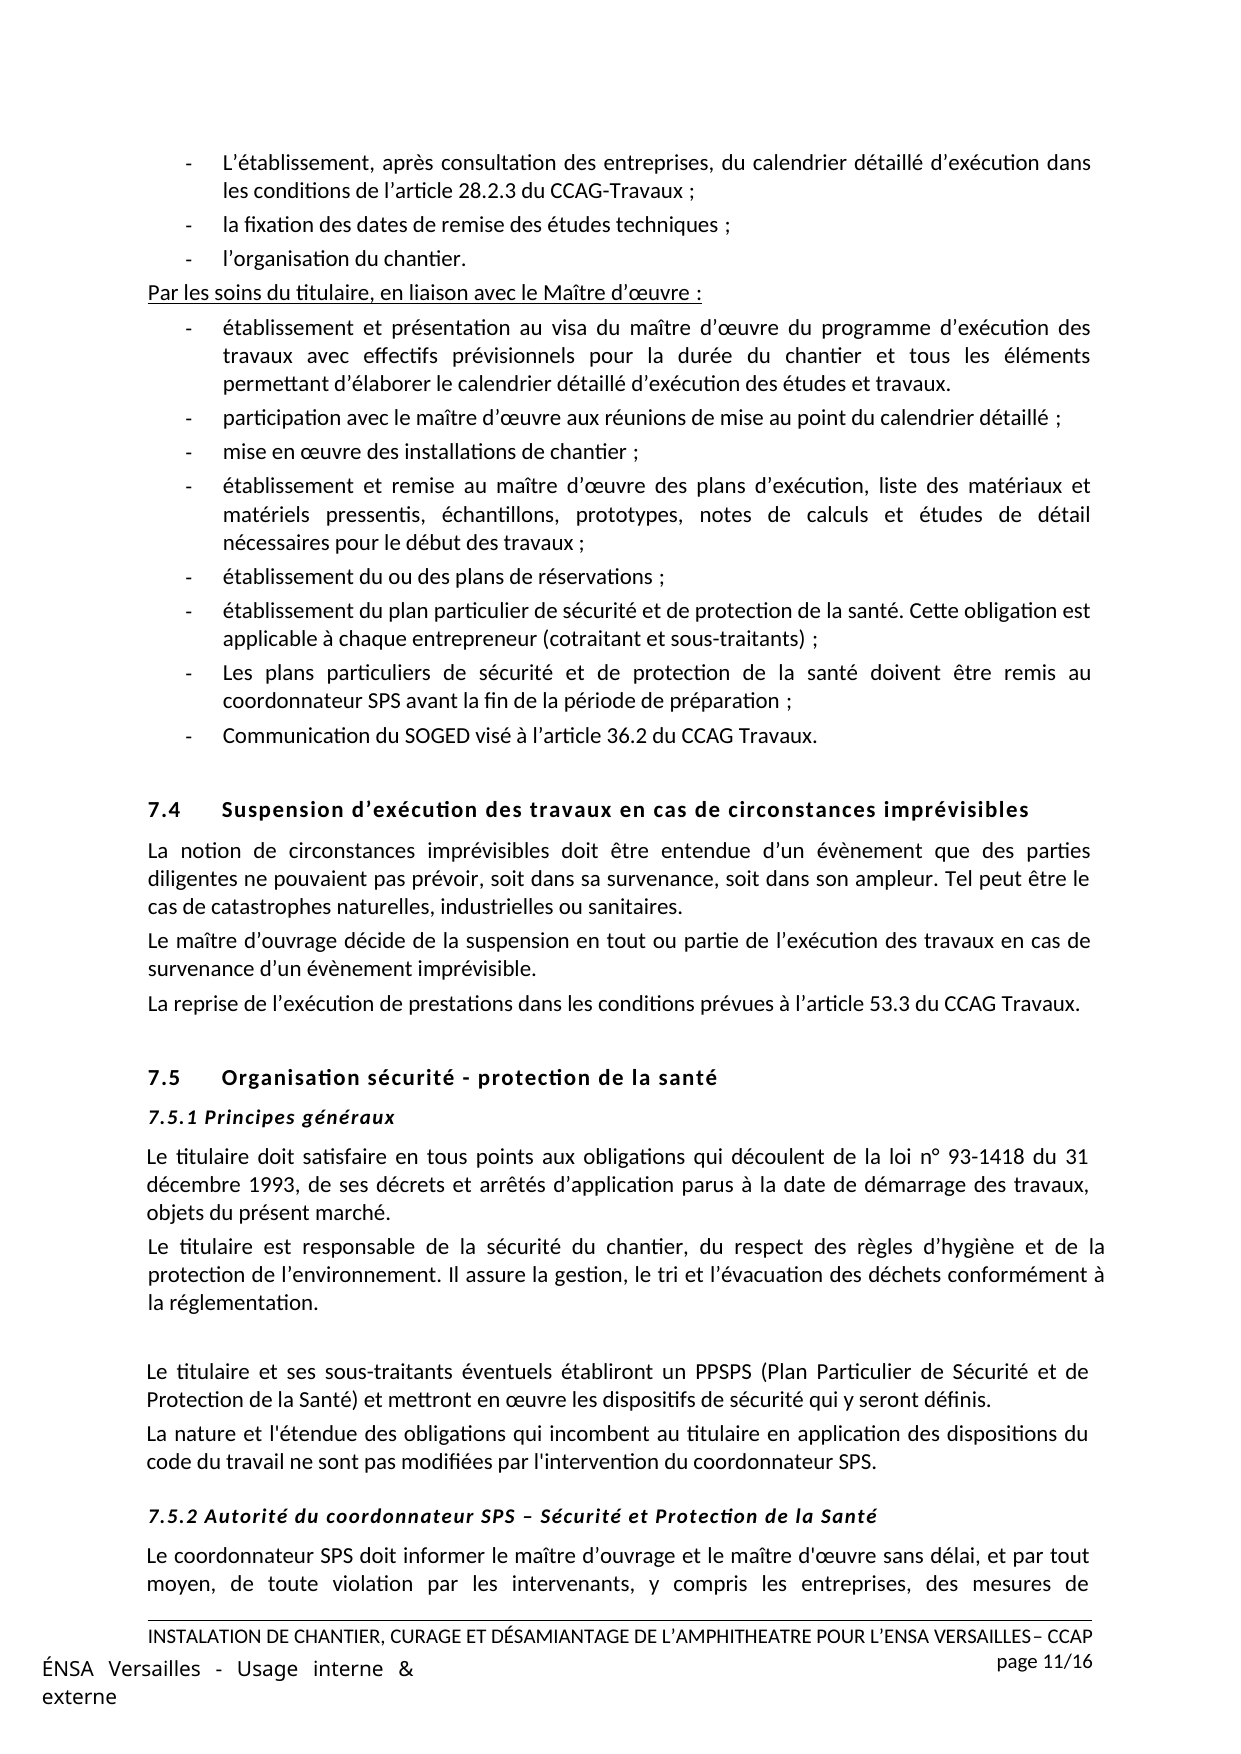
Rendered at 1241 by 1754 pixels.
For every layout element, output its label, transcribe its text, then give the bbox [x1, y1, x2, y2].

list établissement du plan particulier de sécurité et de protection de la santé. Cette obligation est applicable à chaque entrepreneur (cotraitant et sous-traitants) ; [185, 596, 1092, 652]
text La nature et l'étendue des obligations qui incombent au titulaire en application des dispositions du code du travail ne sont pas modifiées par l'intervention du coordonnateur SPS. [146, 1419, 1091, 1475]
list l’organisation du chantier. [185, 244, 1093, 272]
subtitle 7.5.2 Autorité du coordonnateur SPS – Sécurité et Protection de la Santé [148, 1503, 1092, 1528]
list établissement et présentation au visa du maître d’œuvre du programme d’exécution des travaux avec effectifs prévisionnels pour la durée du chantier et tous les éléments permettant d’élaborer le calendrier détaillé d’exécution des études et travaux. [185, 313, 1092, 397]
subtitle 7.5.1 Principes généraux [148, 1104, 1092, 1129]
text Le titulaire doit satisfaire en tous points aux obligations qui découlent de la loi n° 93-1418 du 31 décembre 1993, de ses décrets et arrêtés d’application parus à la date de démarrage des travaux, objets du présent marché. [146, 1142, 1091, 1226]
text Le titulaire est responsable de la sécurité du chantier, du respect des règles d’hygiène et de la protection de l’environnement. Il assure la gestion, le tri et l’évacuation des déchets conformément à la réglementation. [148, 1232, 1107, 1316]
text La notion de circonstances imprévisibles doit être entendue d’un évènement que des parties diligentes ne pouvaient pas prévoir, soit dans sa survenance, soit dans son ampleur. Tel peut être le cas de catastrophes naturelles, industrielles ou sanitaires. [148, 836, 1092, 920]
list Les plans particuliers de sécurité et de protection de la santé doivent être remis au coordonnateur SPS avant la fin de la période de préparation ; [185, 658, 1092, 714]
subtitle 7.5 Organisation sécurité - protection de la santé [148, 1063, 1092, 1092]
list L’établissement, après consultation des entreprises, du calendrier détaillé d’exécution dans les conditions de l’article 28.2.3 du CCAG-Travaux ; [185, 148, 1092, 204]
list établissement du ou des plans de réservations ; [185, 562, 1092, 590]
list mise en œuvre des installations de chantier ; [185, 437, 1092, 465]
text Par les soins du titulaire, en liaison avec le Maître d’œuvre : [148, 278, 1093, 307]
text Le titulaire et ses sous-traitants éventuels établiront un PPSPS (Plan Particulier de Sécurité et de Protection de la Santé) et mettront en œuvre les dispositifs de sécurité qui y seront définis. [146, 1357, 1091, 1413]
text La reprise de l’exécution de prestations dans les conditions prévues à l’article 53.3 du CCAG Travaux. [148, 989, 1092, 1017]
subtitle 7.4 Suspension d’exécution des travaux en cas de circonstances imprévisibles [148, 796, 1092, 824]
list la fixation des dates de remise des études techniques ; [185, 210, 1093, 238]
text Le maître d’ouvrage décide de la suspension en tout ou partie de l’exécution des travaux en cas de survenance d’un évènement imprévisible. [148, 926, 1092, 982]
list Communication du SOGED visé à l’article 36.2 du CCAG Travaux. [185, 721, 1107, 749]
list établissement et remise au maître d’œuvre des plans d’exécution, liste des matériaux et matériels pressentis, échantillons, prototypes, notes de calculs et études de détail nécessaires pour le début des travaux ; [185, 472, 1092, 556]
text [146, 1541, 1091, 1597]
list participation avec le maître d’œuvre aux réunions de mise au point du calendrier détaillé ; [185, 403, 1092, 431]
